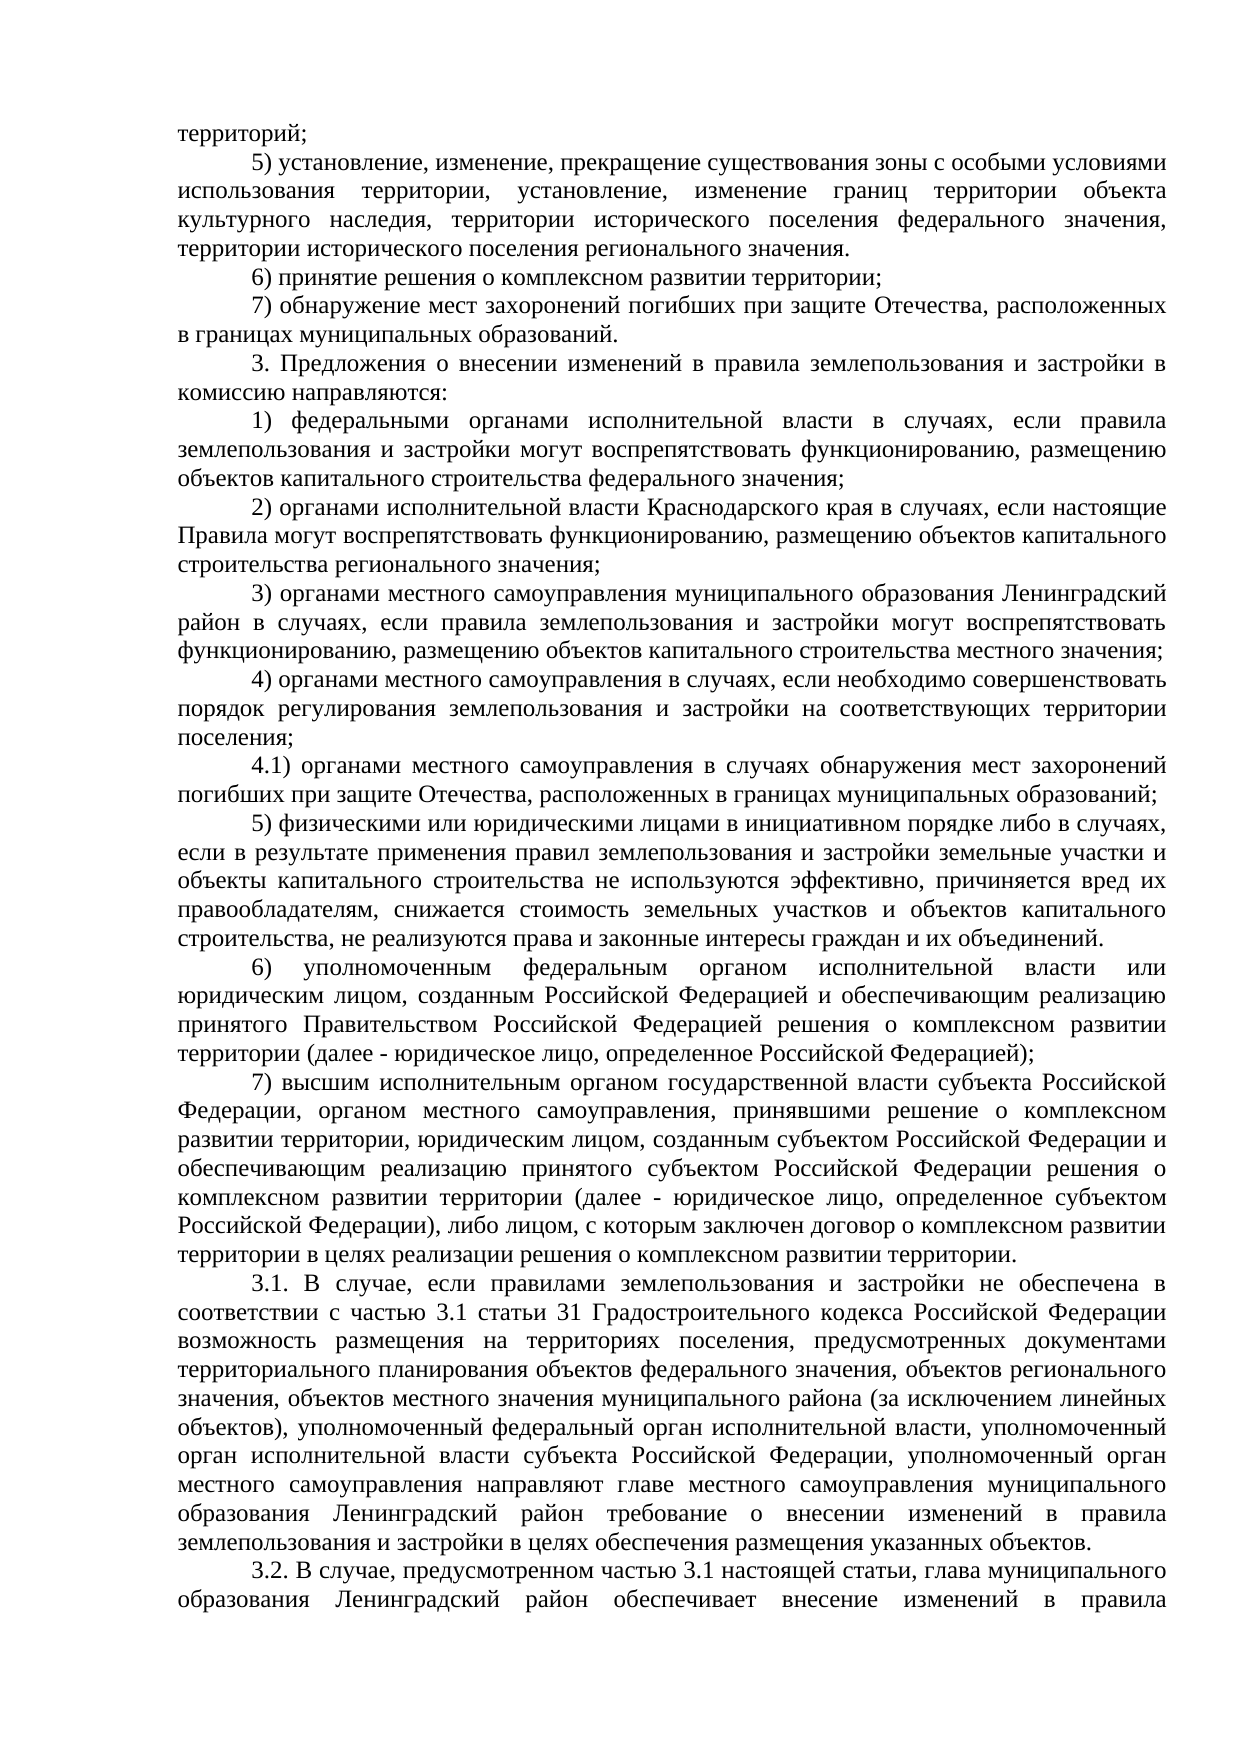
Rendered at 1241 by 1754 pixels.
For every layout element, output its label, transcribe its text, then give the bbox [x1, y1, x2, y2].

text 1) федеральными органами исполнительной власти в случаях, если правила землепользования и застройки могут воспрепятствовать функционированию, размещению объектов капитального строительства федерального значения; [177, 406, 1167, 492]
text 5) установление, изменение, прекращение существования зоны с особыми условиями использования территории, установление, изменение границ территории объекта культурного наследия, территории исторического поселения федерального значения, территории исторического поселения регионального значения. [177, 147, 1167, 262]
text 4) органами местного самоуправления в случаях, если необходимо совершенствовать порядок регулирования землепользования и застройки на соответствующих территории поселения; [177, 664, 1167, 751]
text 7) высшим исполнительным органом государственной власти субъекта Российской Федерации, органом местного самоуправления, принявшими решение о комплексном развитии территории, юридическим лицом, созданным субъектом Российской Федерации и обеспечивающим реализацию принятого субъектом Российской Федерации решения о комплексном развитии территории (далее - юридическое лицо, определенное субъектом Российской Федерации), либо лицом, с которым заключен договор о комплексном развитии территории в целях реализации решения о комплексном развитии территории. [177, 1067, 1167, 1268]
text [177, 118, 1167, 147]
text 6) уполномоченным федеральным органом исполнительной власти или юридическим лицом, созданным Российской Федерацией и обеспечивающим реализацию принятого Правительством Российской Федерацией решения о комплексном развитии территории (далее - юридическое лицо, определенное Российской Федерацией); [177, 952, 1167, 1067]
text 6) принятие решения о комплексном развитии территории; [177, 262, 1167, 291]
text 7) обнаружение мест захоронений погибших при защите Отечества, расположенных в границах муниципальных образований. [177, 291, 1167, 348]
text 3) органами местного самоуправления муниципального образования Ленинградский район в случаях, если правила землепользования и застройки могут воспрепятствовать функционированию, размещению объектов капитального строительства местного значения; [177, 578, 1167, 664]
text 3. Предложения о внесении изменений в правила землепользования и застройки в комиссию направляются: [177, 348, 1167, 406]
text 4.1) органами местного самоуправления в случаях обнаружения мест захоронений погибших при защите Отечества, расположенных в границах муниципальных образований; [177, 751, 1167, 808]
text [177, 1556, 1167, 1613]
text 3.1. В случае, если правилами землепользования и застройки не обеспечена в соответствии с частью 3.1 статьи 31 Градостроительного кодекса Российской Федерации возможность размещения на территориях поселения, предусмотренных документами территориального планирования объектов федерального значения, объектов регионального значения, объектов местного значения муниципального района (за исключением линейных объектов), уполномоченный федеральный орган исполнительной власти, уполномоченный орган исполнительной власти субъекта Российской Федерации, уполномоченный орган местного самоуправления направляют главе местного самоуправления муниципального образования Ленинградский район требование о внесении изменений в правила землепользования и застройки в целях обеспечения размещения указанных объектов. [177, 1268, 1167, 1556]
text 2) органами исполнительной власти Краснодарского края в случаях, если настоящие Правила могут воспрепятствовать функционированию, размещению объектов капитального строительства регионального значения; [177, 492, 1167, 578]
text 5) физическими или юридическими лицами в инициативном порядке либо в случаях, если в результате применения правил землепользования и застройки земельные участки и объекты капитального строительства не используются эффективно, причиняется вред их правообладателям, снижается стоимость земельных участков и объектов капитального строительства, не реализуются права и законные интересы граждан и их объединений. [177, 808, 1167, 952]
